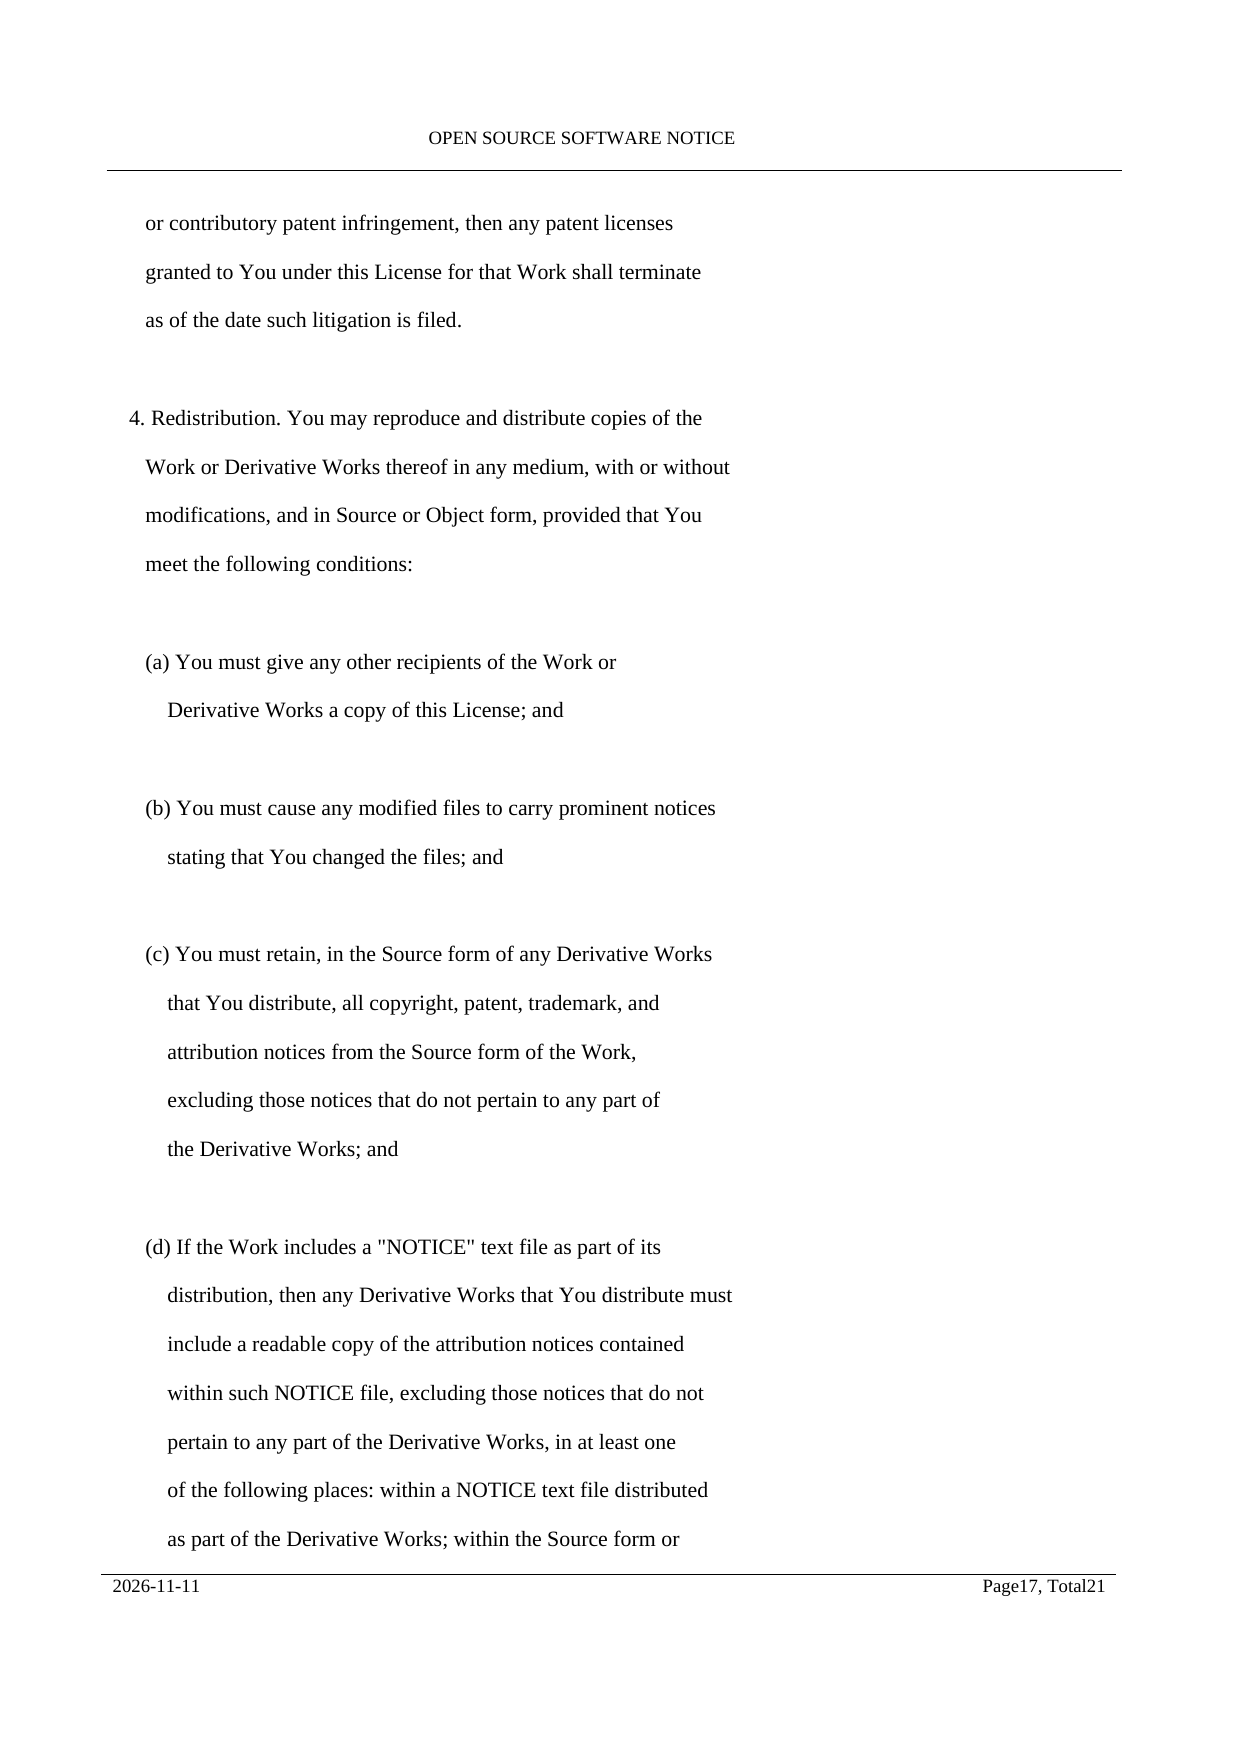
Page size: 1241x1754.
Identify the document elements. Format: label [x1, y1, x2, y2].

text [112, 206, 1128, 1555]
